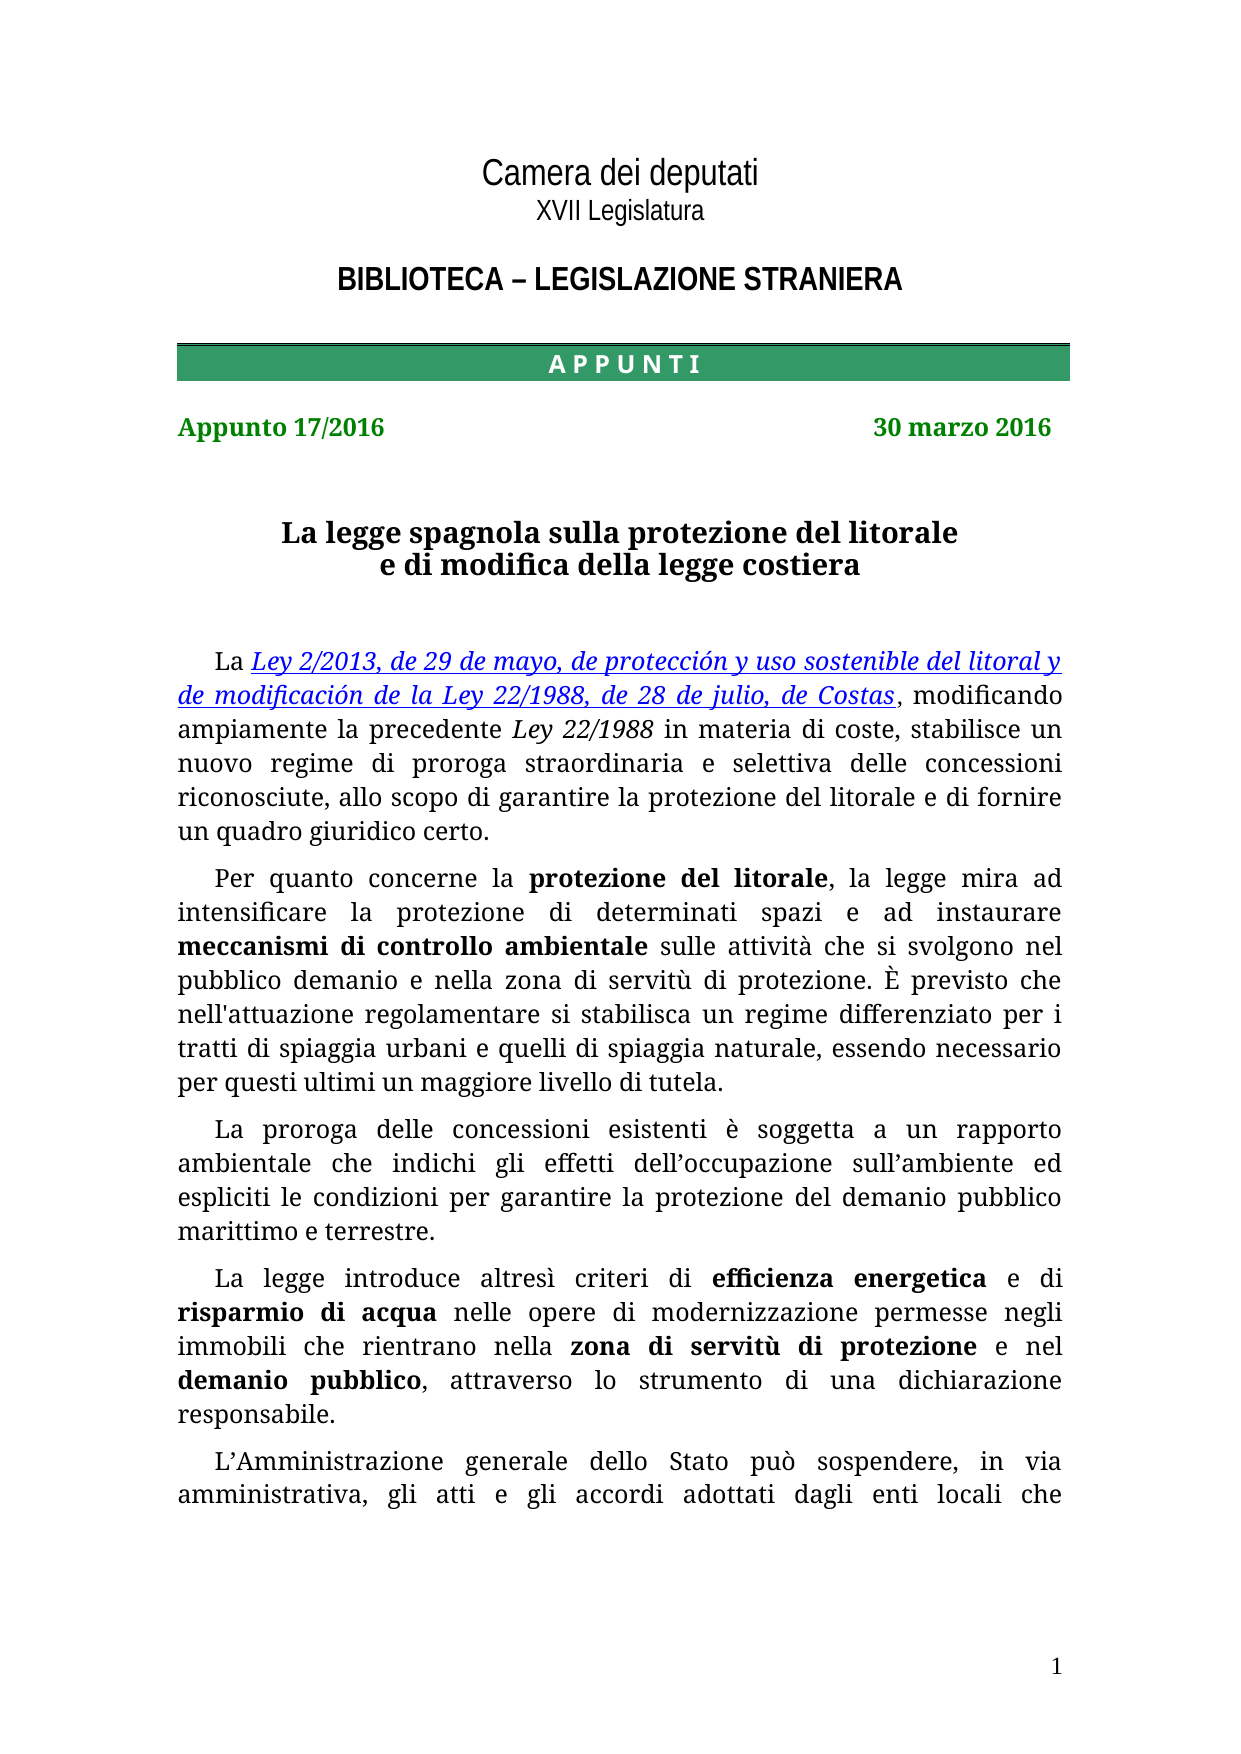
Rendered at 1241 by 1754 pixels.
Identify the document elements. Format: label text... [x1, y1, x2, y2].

text Per quanto concerne la protezione del litorale, la legge mira ad intensificare la protezione di determinati spazi e ad instaurare meccanismi di controllo ambientale sulle attività che si svolgono nel pubblico demanio e nella zona di servitù di protezione. È previsto che nell'attuazione regolamentare si stabilisca un regime differenziato per i tratti di spiaggia urbani e quelli di spiaggia naturale, essendo necessario per questi ultimi un maggiore livello di tutela. [177, 861, 1063, 1099]
text La legge spagnola sulla protezione del litorale [177, 519, 1063, 550]
table_header A P P U N T I [177, 346, 1070, 381]
text XVII Legislatura [177, 193, 1063, 226]
text e di modifica della legge costiera [177, 550, 1063, 581]
text La proroga delle concessioni esistenti è soggetta a un rapporto ambientale che indichi gli effetti dell’occupazione sull’ambiente ed espliciti le condizioni per garantire la protezione del demanio pubblico marittimo e terrestre. [177, 1112, 1063, 1248]
text La legge introduce altresì criteri di efficienza energetica e di risparmio di acqua nelle opere di modernizzazione permesse negli immobili che rientrano nella zona di servitù di protezione e nel demanio pubblico, attraverso lo strumento di una dichiarazione responsabile. [177, 1260, 1063, 1431]
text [177, 1443, 1063, 1511]
text BIBLIOTECA – LEGISLAZIONE STRANIERA [177, 260, 1063, 298]
text Appunto 17/2016 30 marzo 2016 [177, 410, 1063, 444]
text Camera dei deputati [177, 150, 1063, 193]
text La Ley 2/2013, de 29 de mayo, de protección y uso sostenible del litoral y de modificación de la Ley 22/1988, de 28 de julio, de Costas, modificando ampiamente la precedente Ley 22/1988 in materia di coste, stabilisce un nuovo regime di proroga straordinaria e selettiva delle concessioni riconosciute, allo scopo di garantire la protezione del litorale e di fornire un quadro giuridico certo. [177, 644, 1063, 848]
